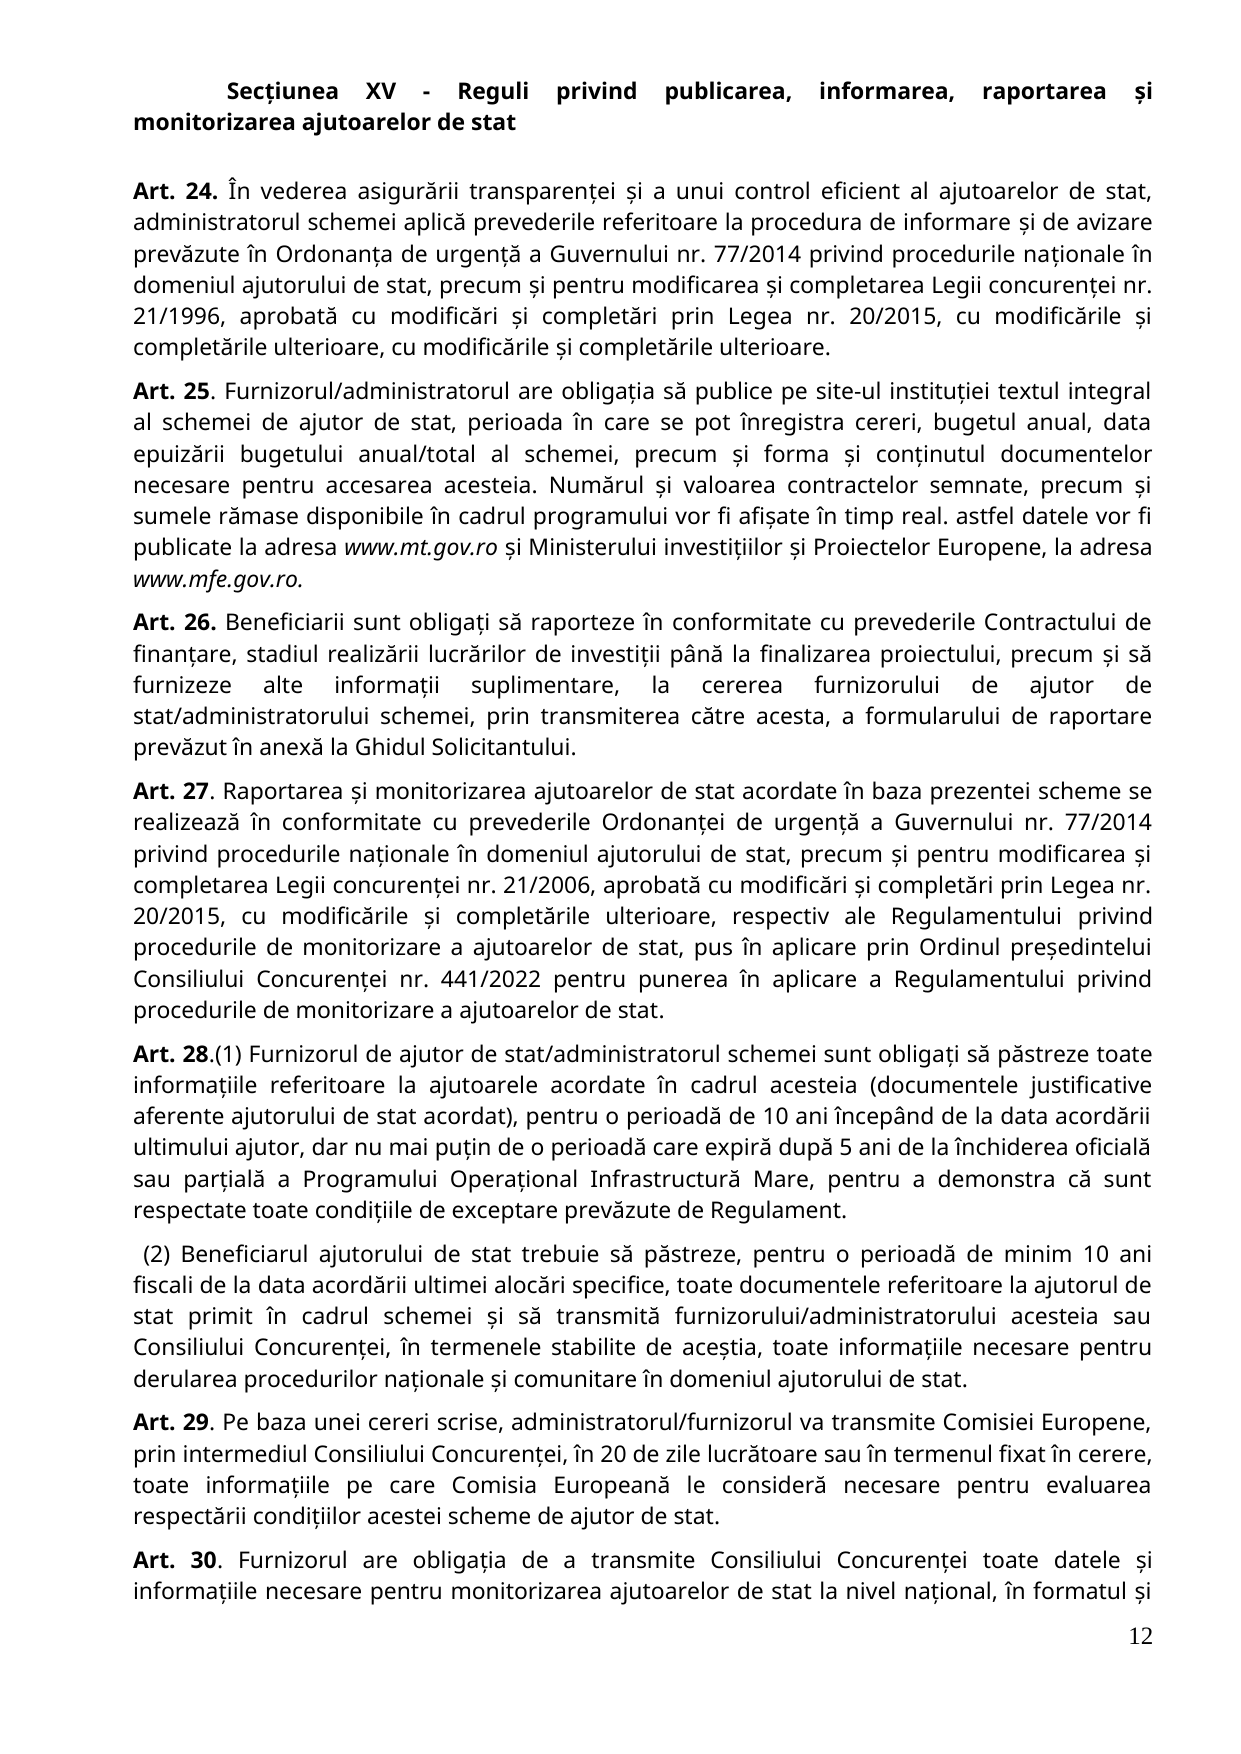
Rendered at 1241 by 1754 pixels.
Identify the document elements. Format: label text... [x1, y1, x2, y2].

text Art. 29. Pe baza unei cereri scrise, administratorul/furnizorul va transmite Comisiei Europene, prin intermediul Consiliului Concurenței, în 20 de zile lucrătoare sau în termenul fixat în cerere, toate informațiile pe care Comisia Europeană le consideră necesare pentru evaluarea respectării condițiilor acestei scheme de ajutor de stat. [133, 1406, 1153, 1531]
text (2) Beneficiarul ajutorului de stat trebuie să păstreze, pentru o perioadă de minim 10 ani fiscali de la data acordării ultimei alocări specifice, toate documentele referitoare la ajutorul de stat primit în cadrul schemei și să transmită furnizorului/administratorului acesteia sau Consiliului Concurenței, în termenele stabilite de aceștia, toate informațiile necesare pentru derularea procedurilor naționale și comunitare în domeniul ajutorului de stat. [133, 1237, 1153, 1394]
text Art. 28.(1) Furnizorul de ajutor de stat/administratorul schemei sunt obligaţi să păstreze toate informațiile referitoare la ajutoarele acordate în cadrul acesteia (documentele justificative aferente ajutorului de stat acordat), pentru o perioadă de 10 ani începând de la data acordării ultimului ajutor, dar nu mai puţin de o perioadă care expiră după 5 ani de la închiderea oficială sau parțială a Programului Operațional Infrastructură Mare, pentru a demonstra că sunt respectate toate condițiile de exceptare prevăzute de Regulament. [133, 1037, 1153, 1225]
text Art. 24. În vederea asigurării transparenţei şi a unui control eficient al ajutoarelor de stat, administratorul schemei aplică prevederile referitoare la procedura de informare şi de avizare prevăzute în Ordonanța de urgență a Guvernului nr. 77/2014 privind procedurile naţionale în domeniul ajutorului de stat, precum şi pentru modificarea şi completarea Legii concurenţei nr. 21/1996, aprobată cu modificări și completări prin Legea nr. 20/2015, cu modificările și completările ulterioare, cu modificările şi completările ulterioare. [133, 175, 1153, 362]
text Art. 27. Raportarea şi monitorizarea ajutoarelor de stat acordate în baza prezentei scheme se realizează în conformitate cu prevederile Ordonanței de urgență a Guvernului nr. 77/2014 privind procedurile naționale în domeniul ajutorului de stat, precum și pentru modificarea și completarea Legii concurenței nr. 21/2006, aprobată cu modificări și completări prin Legea nr. 20/2015, cu modificările şi completările ulterioare, respectiv ale Regulamentului privind procedurile de monitorizare a ajutoarelor de stat, pus în aplicare prin Ordinul președintelui Consiliului Concurenței nr. 441/2022 pentru punerea în aplicare a Regulamentului privind procedurile de monitorizare a ajutoarelor de stat. [133, 775, 1153, 1025]
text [133, 1544, 1153, 1606]
text Art. 26. Beneficiarii sunt obligaţi să raporteze în conformitate cu prevederile Contractului de finanţare, stadiul realizării lucrărilor de investiţii până la finalizarea proiectului, precum şi să furnizeze alte informații suplimentare, la cererea furnizorului de ajutor de stat/administratorului schemei, prin transmiterea către acesta, a formularului de raportare prevăzut în anexă la Ghidul Solicitantului. [133, 606, 1153, 762]
text Art. 25. Furnizorul/administratorul are obligația să publice pe site-ul instituției textul integral al schemei de ajutor de stat, perioada în care se pot înregistra cereri, bugetul anual, data epuizării bugetului anual/total al schemei, precum și forma și conținutul documentelor necesare pentru accesarea acesteia. Numărul și valoarea contractelor semnate, precum și sumele rămase disponibile în cadrul programului vor fi afișate în timp real. astfel datele vor fi publicate la adresa www.mt.gov.ro și Ministerului investițiilor și Proiectelor Europene, la adresa www.mfe.gov.ro. [133, 375, 1153, 594]
text Secțiunea XV - Reguli privind publicarea, informarea, raportarea şi monitorizarea ajutoarelor de stat [133, 75, 1153, 137]
